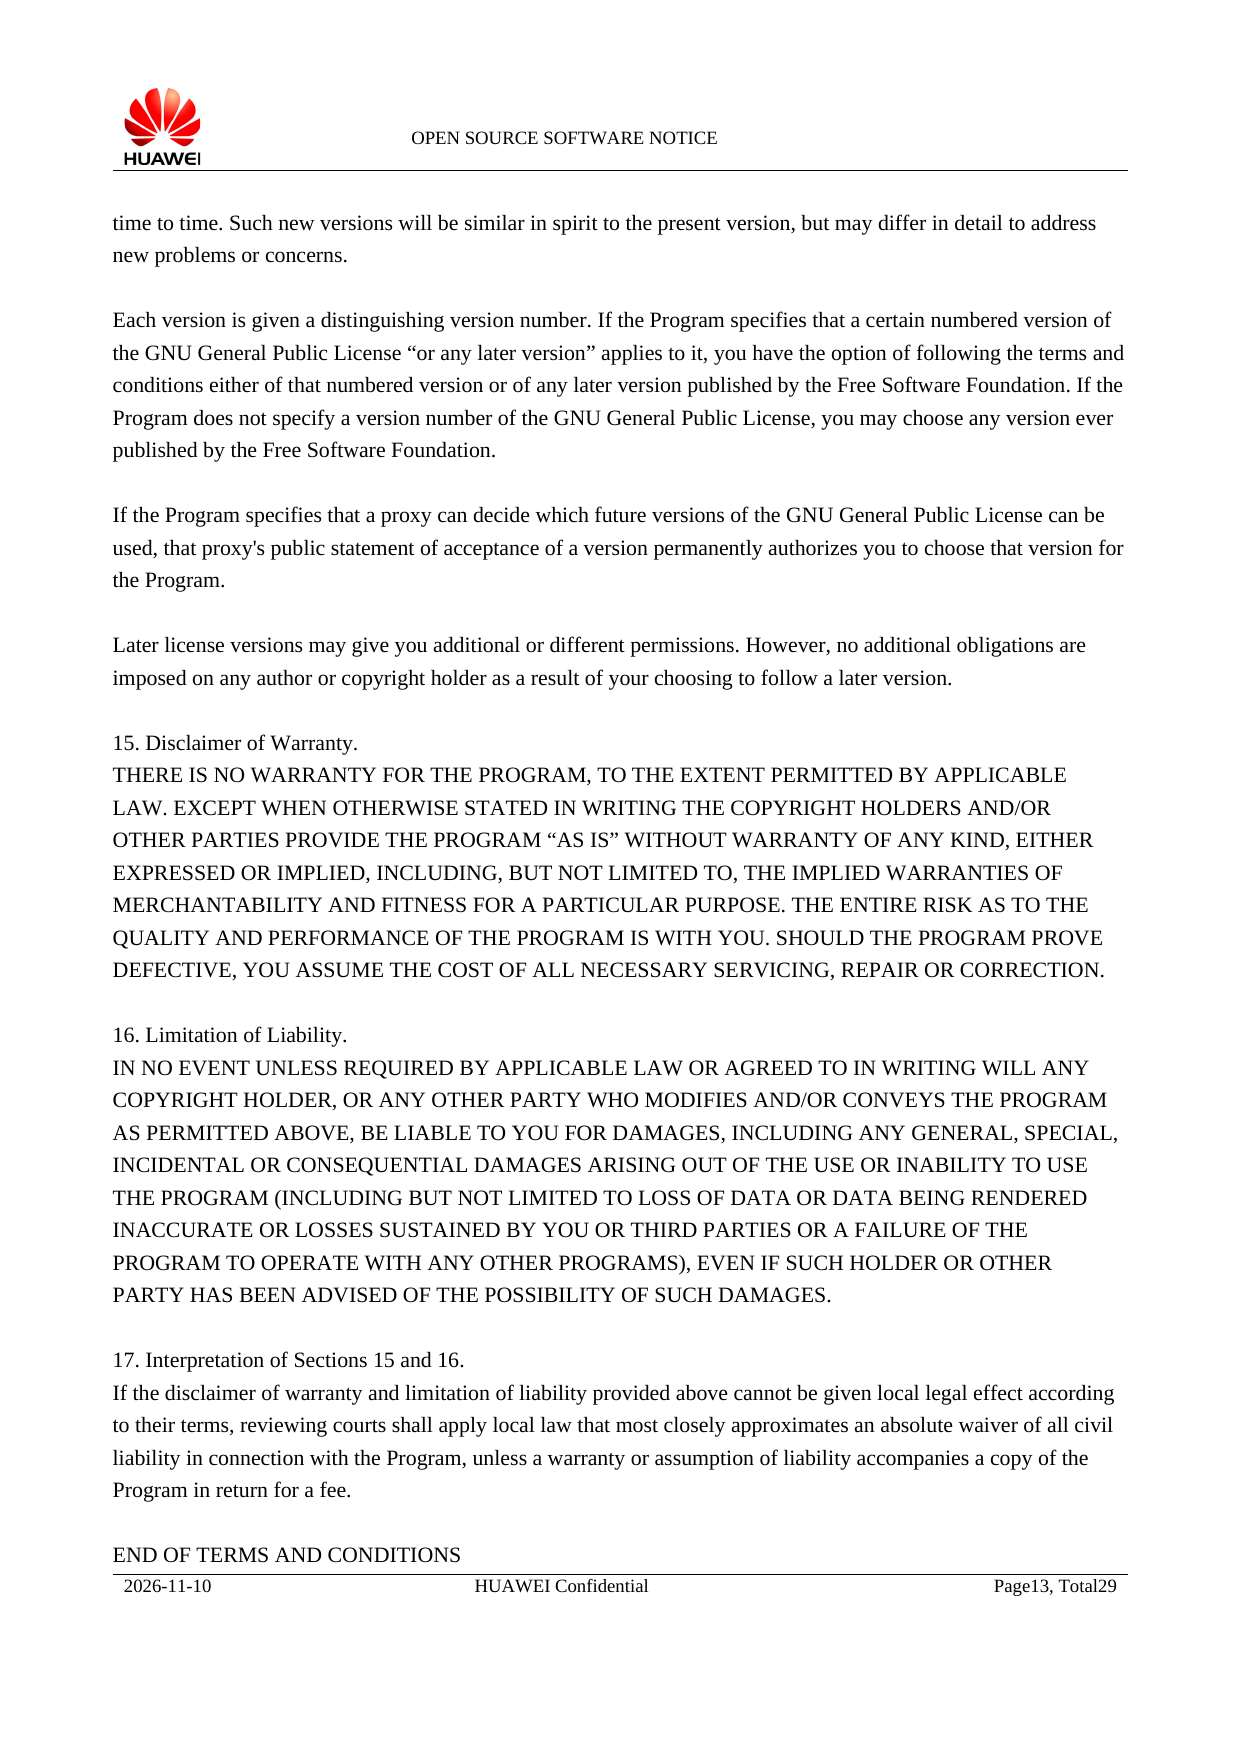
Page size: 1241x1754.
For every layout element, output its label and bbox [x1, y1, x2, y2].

picture [124, 88, 201, 165]
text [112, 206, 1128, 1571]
